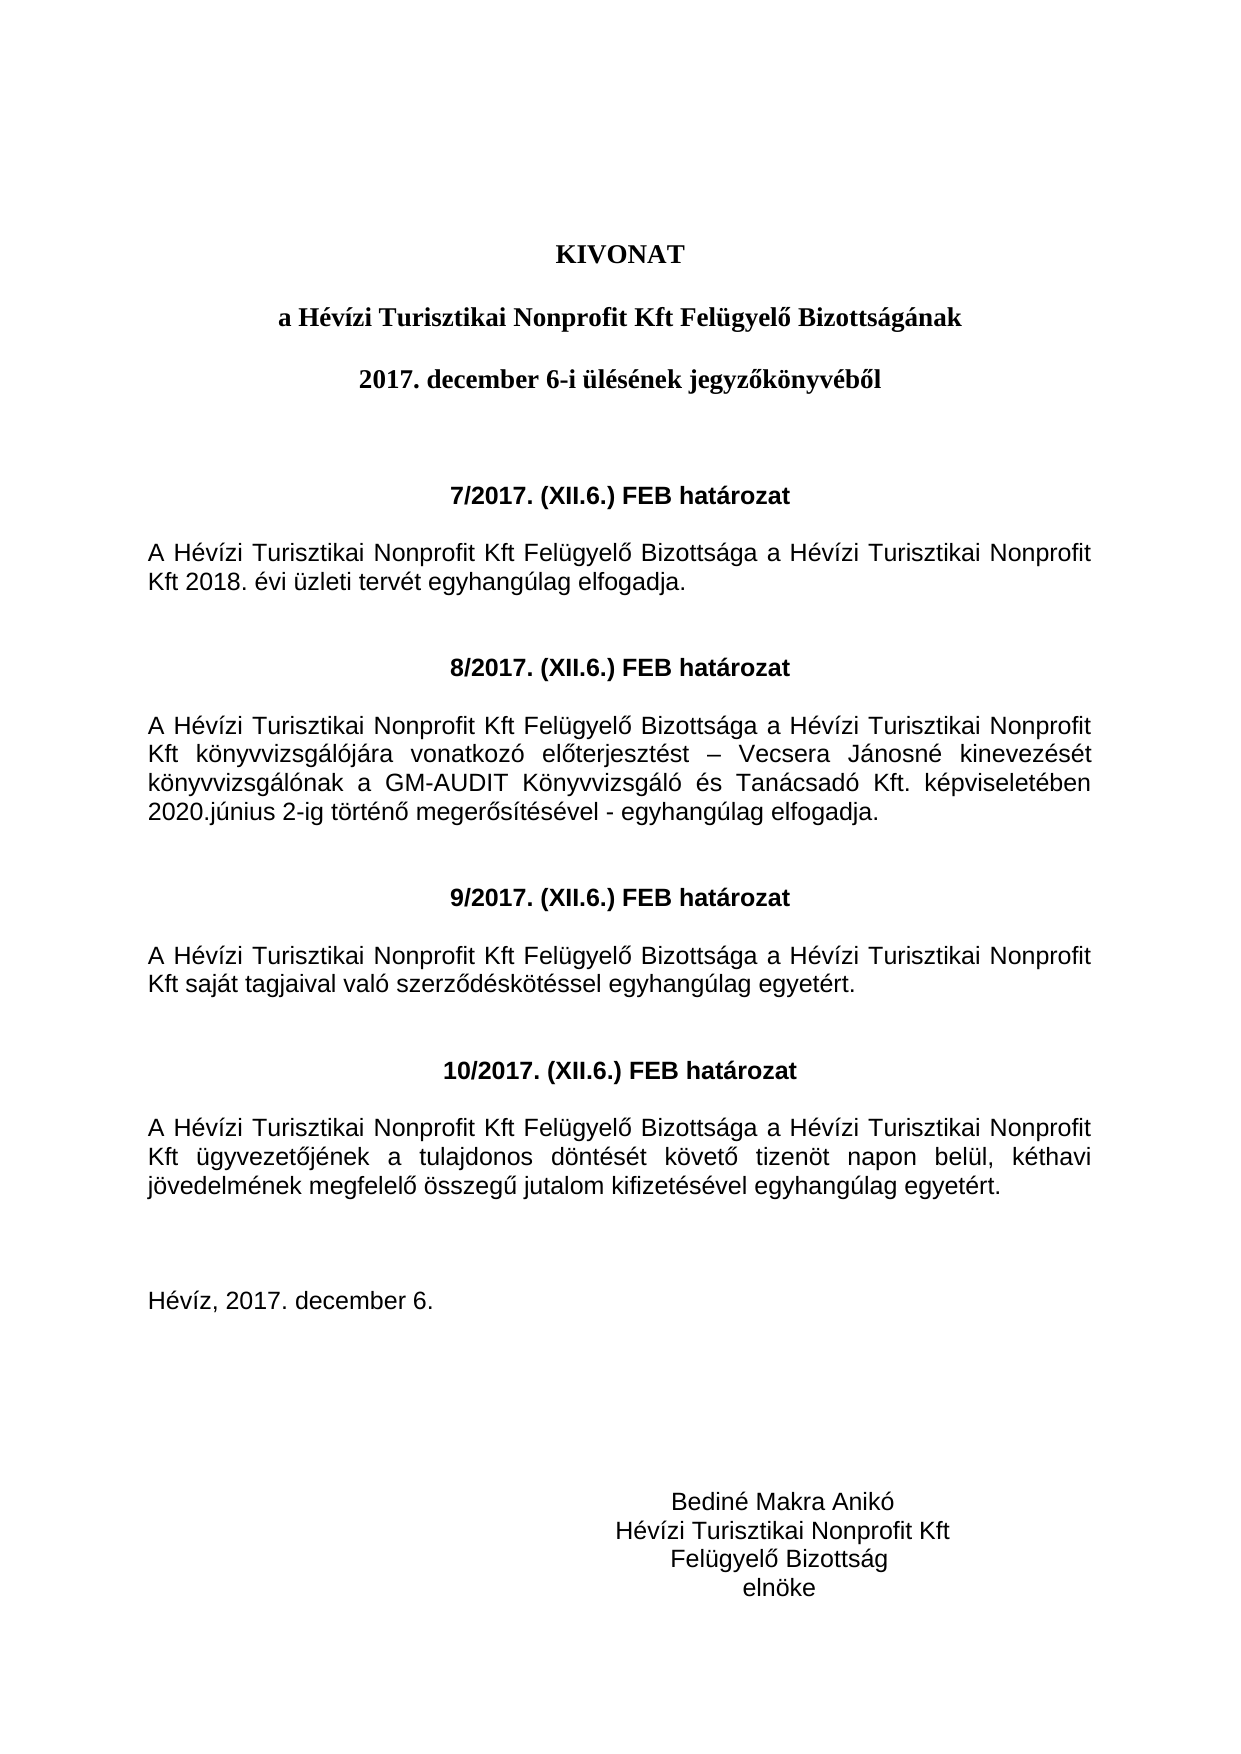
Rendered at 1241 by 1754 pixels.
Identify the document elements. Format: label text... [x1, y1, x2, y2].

text a Hévízi Turisztikai Nonprofit Kft Felügyelő Bizottságának [148, 301, 1093, 332]
text A Hévízi Turisztikai Nonprofit Kft Felügyelő Bizottsága a Hévízi Turisztikai Nonprofit Kft saját tagjaival való szerződéskötéssel egyhangúlag egyetért. [148, 941, 1093, 998]
text elnöke [148, 1573, 1093, 1602]
text 9/2017. (XII.6.) FEB határozat [148, 883, 1093, 912]
text A Hévízi Turisztikai Nonprofit Kft Felügyelő Bizottsága a Hévízi Turisztikai Nonprofit Kft ügyvezetőjének a tulajdonos döntését követő tizenöt napon belül, kéthavi jövedelmének megfelelő összegű jutalom kifizetésével egyhangúlag egyetért. [148, 1113, 1093, 1199]
text 2017. december 6-i ülésének jegyzőkönyvéből [148, 363, 1093, 394]
text 10/2017. (XII.6.) FEB határozat [148, 1056, 1093, 1084]
text 7/2017. (XII.6.) FEB határozat [148, 481, 1093, 509]
text Hévízi Turisztikai Nonprofit Kft [148, 1516, 1093, 1544]
text Felügyelő Bizottság [148, 1544, 1093, 1573]
text A Hévízi Turisztikai Nonprofit Kft Felügyelő Bizottsága a Hévízi Turisztikai Nonprofit Kft könyvvizsgálójára vonatkozó előterjesztést – Vecsera Jánosné kinevezését könyvvizsgálónak a GM-AUDIT Könyvvizsgáló és Tanácsadó Kft. képviseletében 2020.június 2-ig történő megerősítésével - egyhangúlag elfogadja. [148, 711, 1093, 826]
text Hévíz, 2017. december 6. [148, 1286, 1093, 1314]
text A Hévízi Turisztikai Nonprofit Kft Felügyelő Bizottsága a Hévízi Turisztikai Nonprofit Kft 2018. évi üzleti tervét egyhangúlag elfogadja. [148, 538, 1093, 596]
text KIVONAT [148, 239, 1093, 270]
text 8/2017. (XII.6.) FEB határozat [148, 653, 1093, 682]
text Bediné Makra Anikó [148, 1487, 1093, 1516]
